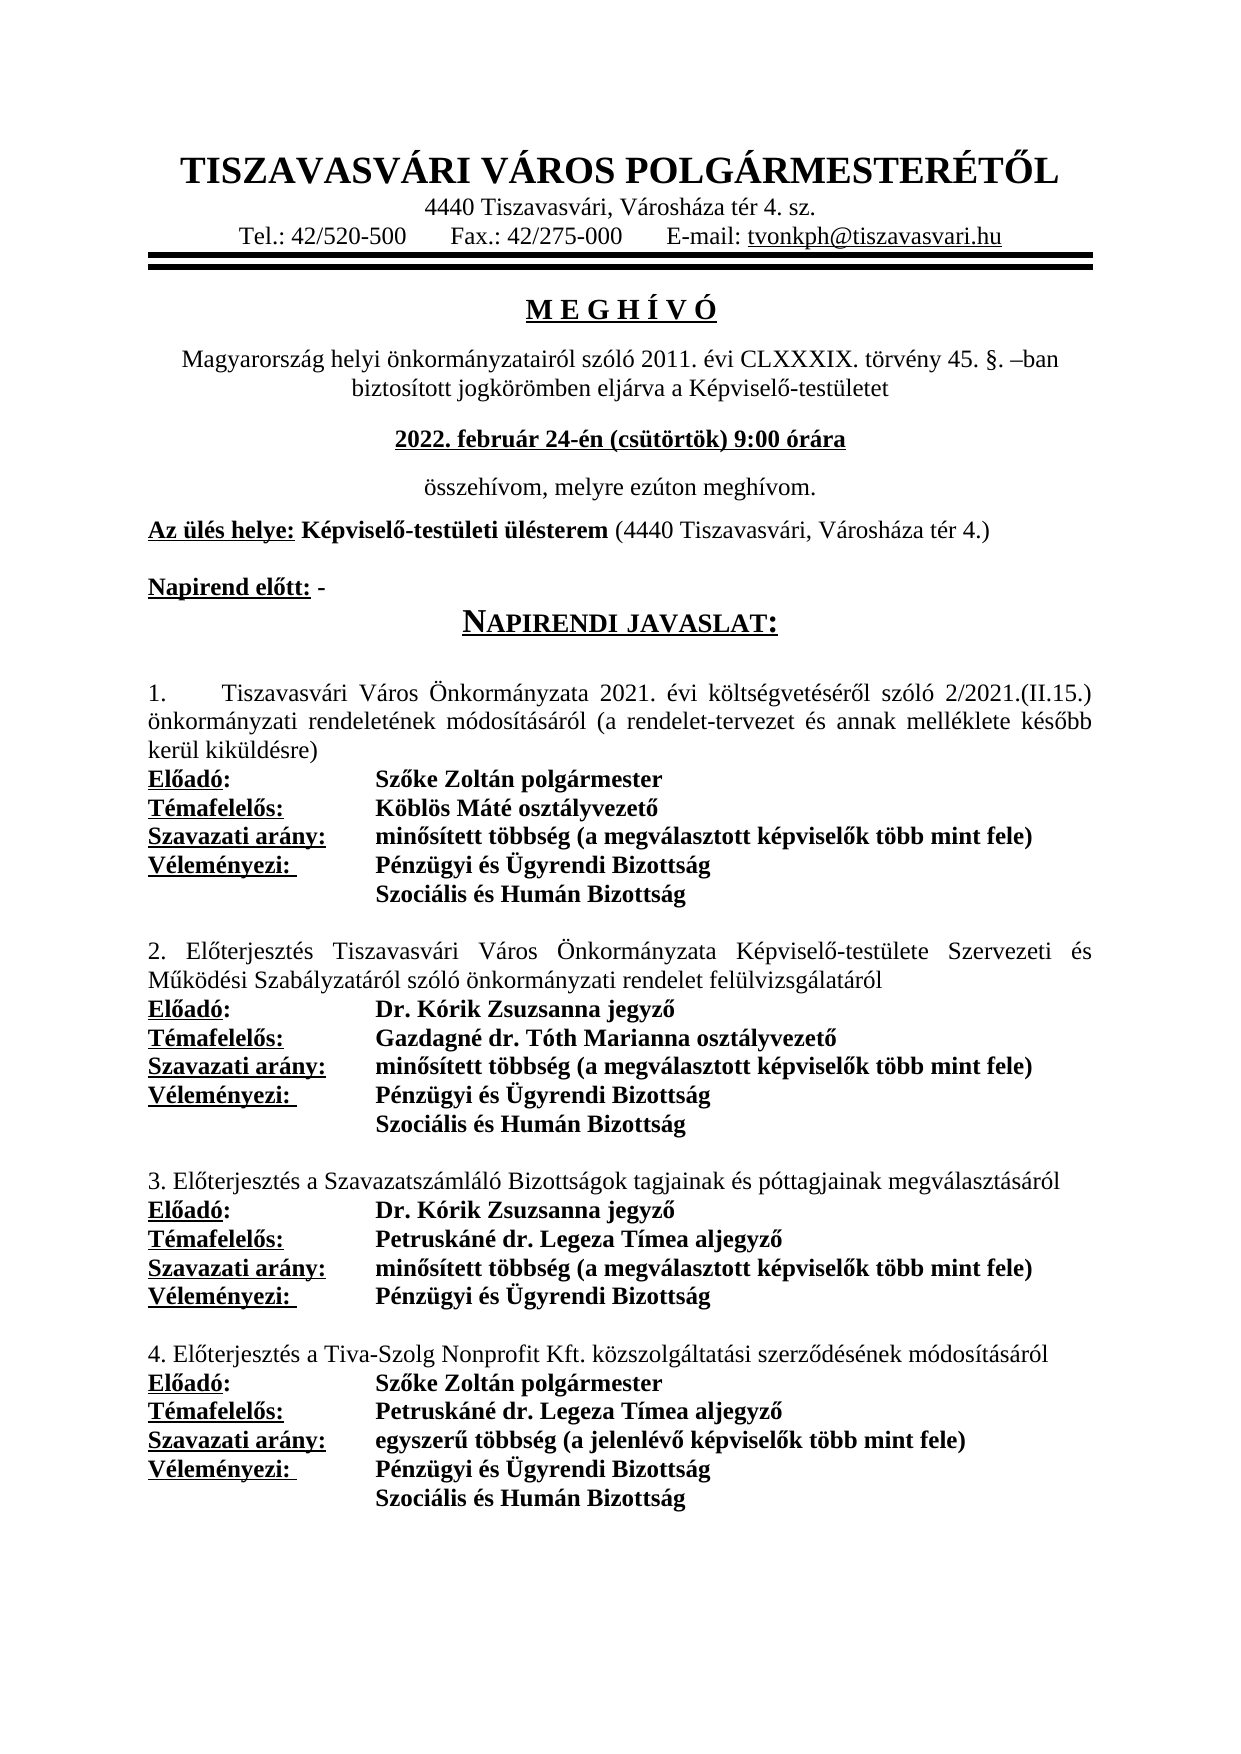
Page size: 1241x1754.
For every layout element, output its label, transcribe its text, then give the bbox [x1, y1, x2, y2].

text Témafelelős: Petruskáné dr. Legeza Tímea aljegyző [148, 1396, 1093, 1425]
text 4440 Tiszavasvári, Városháza tér 4. sz. [148, 192, 1093, 221]
text 1. Tiszavasvári Város Önkormányzata 2021. évi költségvetéséről szóló 2/2021.(II.15.) önkormányzati rendeletének módosításáról (a rendelet-tervezet és annak melléklete később kerül kiküldésre) [148, 678, 1093, 764]
text Véleményezi: Pénzügyi és Ügyrendi Bizottság [148, 1080, 1093, 1109]
text Véleményezi: Pénzügyi és Ügyrendi Bizottság [148, 850, 1093, 879]
text Szavazati arány: minősített többség (a megválasztott képviselők több mint fele) [148, 821, 1093, 850]
text Témafelelős: Petruskáné dr. Legeza Tímea aljegyző [148, 1224, 1093, 1253]
text 2. Előterjesztés Tiszavasvári Város Önkormányzata Képviselő-testülete Szervezeti és Működési Szabályzatáról szóló önkormányzati rendelet felülvizsgálatáról [148, 936, 1093, 994]
text Napirend előtt: - [148, 572, 1093, 601]
text Előadó: Dr. Kórik Zsuzsanna jegyző [148, 1195, 1093, 1224]
text Tel.: 42/520-500 Fax.: 42/275-000 E-mail: tvonkph@tiszavasvari.hu [148, 221, 1093, 252]
text 4. Előterjesztés a Tiva-Szolg Nonprofit Kft. közszolgáltatási szerződésének módosításáról [148, 1339, 1093, 1368]
text összehívom, melyre ezúton meghívom. [148, 472, 1093, 500]
text Magyarország helyi önkormányzatairól szóló 2011. évi CLXXXIX. törvény 45. §. –ban biztosított jogkörömben eljárva a Képviselő-testületet [148, 344, 1093, 402]
text 3. Előterjesztés a Szavazatszámláló Bizottságok tagjainak és póttagjainak megválasztásáról [148, 1166, 1093, 1195]
text Előadó: Szőke Zoltán polgármester [148, 764, 1093, 793]
text TISZAVASVÁRI VÁROS POLGÁRMESTERÉTŐL [148, 148, 1093, 192]
text Véleményezi: Pénzügyi és Ügyrendi Bizottság [148, 1281, 1093, 1310]
text Az ülés helye: Képviselő-testületi ülésterem (4440 Tiszavasvári, Városháza tér 4.) [148, 515, 1093, 543]
text 2022. február 24-én (csütörtök) 9:00 órára [148, 424, 1093, 452]
text Szavazati arány: minősített többség (a megválasztott képviselők több mint fele) [148, 1051, 1093, 1080]
text M E G H Í V Ó [149, 292, 1093, 325]
text Témafelelős: Gazdagné dr. Tóth Marianna osztályvezető [148, 1023, 1093, 1051]
text Szociális és Humán Bizottság [295, 879, 1093, 908]
text Véleményezi: Pénzügyi és Ügyrendi Bizottság [148, 1454, 1093, 1483]
text Szavazati arány: minősített többség (a megválasztott képviselők több mint fele) [148, 1253, 1093, 1281]
text Napirendi javaslat: [148, 601, 1093, 639]
text Előadó: Dr. Kórik Zsuzsanna jegyző [148, 994, 1093, 1023]
text Szavazati arány: egyszerű többség (a jelenlévő képviselők több mint fele) [148, 1425, 1093, 1454]
text Előadó: Szőke Zoltán polgármester [148, 1368, 1093, 1396]
text Szociális és Humán Bizottság [295, 1483, 1093, 1511]
text Témafelelős: Köblös Máté osztályvezető [148, 793, 1093, 821]
text Szociális és Humán Bizottság [295, 1109, 1093, 1138]
